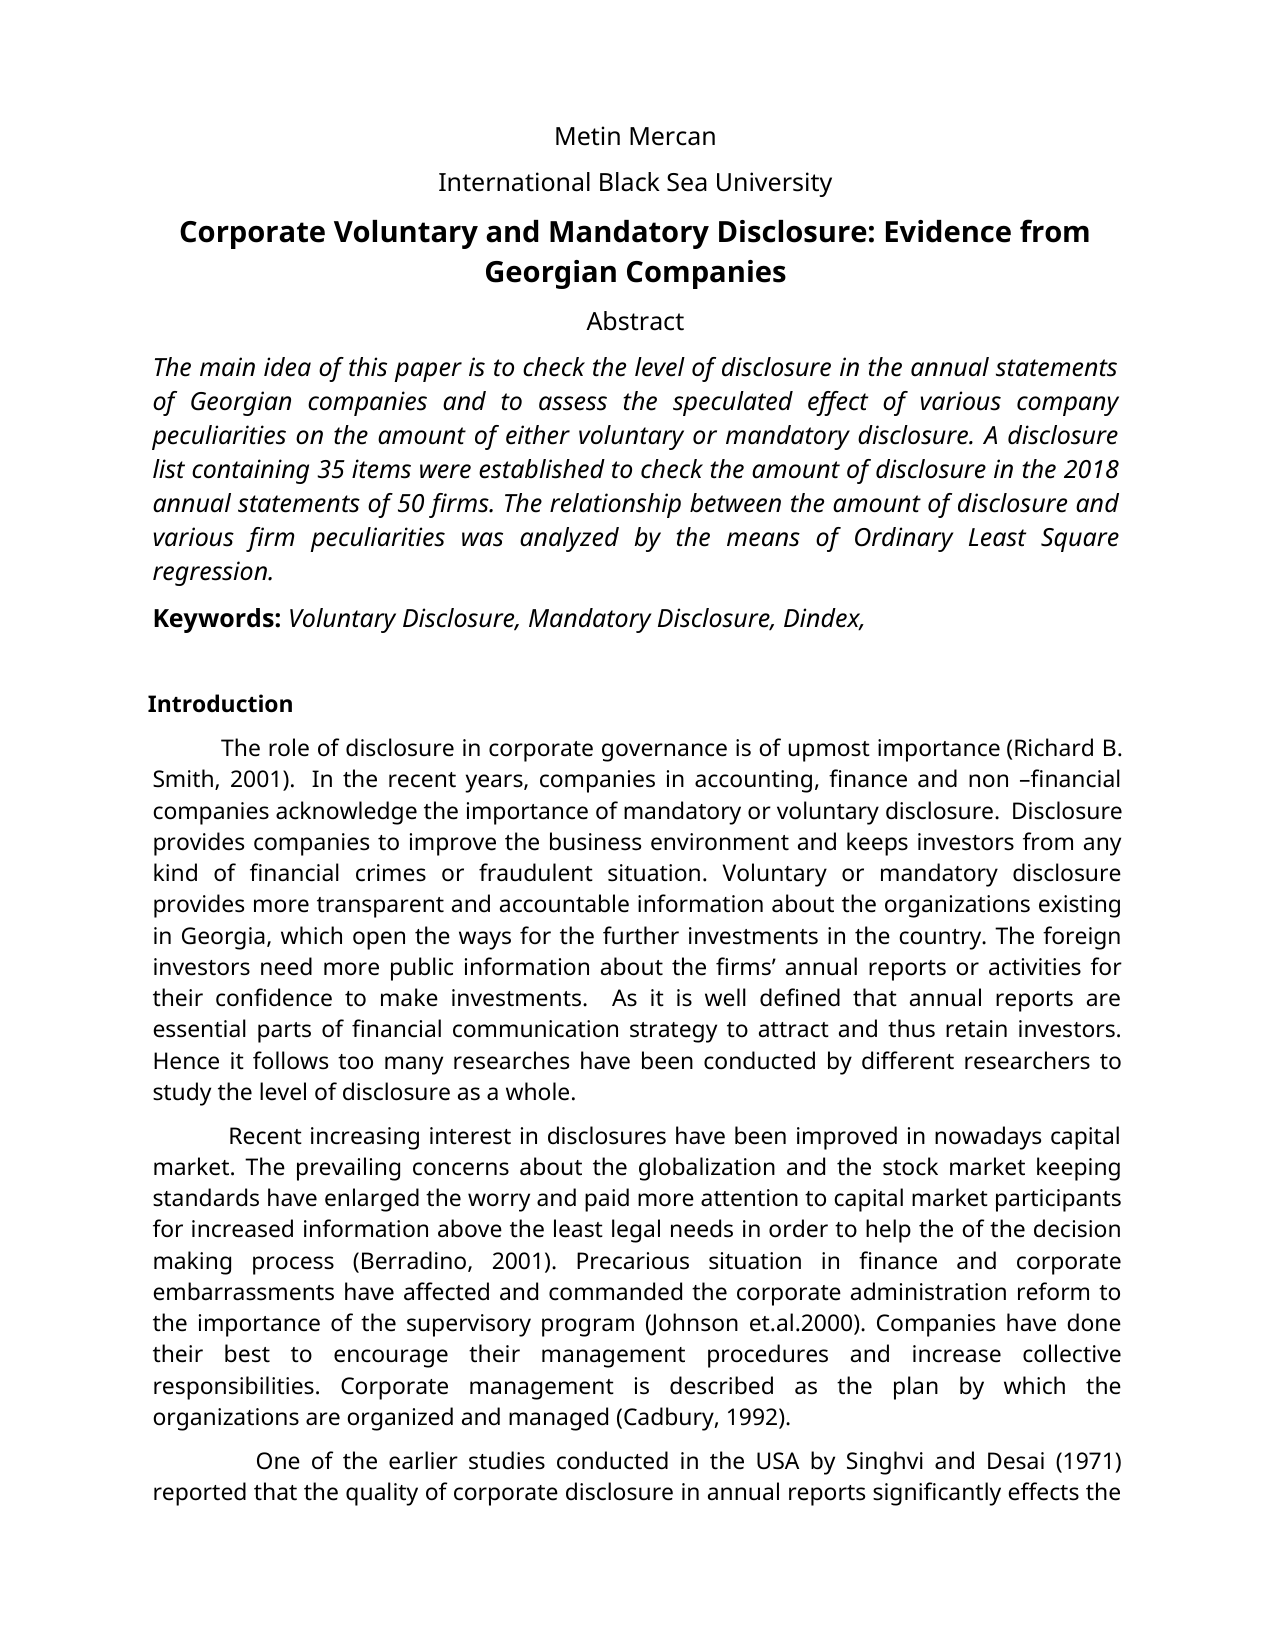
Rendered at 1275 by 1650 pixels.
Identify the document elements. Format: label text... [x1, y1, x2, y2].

text Corporate Voluntary and Mandatory Disclosure: Evidence from Georgian Companies [148, 211, 1123, 291]
text The main idea of this paper is to check the level of disclosure in the annual statements of Georgian companies and to assess the speculated effect of various company peculiarities on the amount of either voluntary or mandatory disclosure. A disclosure list containing 35 items were established to check the amount of disclosure in the 2018 annual statements of 50 firms. The relationship between the amount of disclosure and various firm peculiarities was analyzed by the means of Ordinary Least Square regression. [152, 350, 1123, 588]
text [152, 1445, 1123, 1507]
text Metin Mercan [148, 118, 1123, 152]
text Introduction [148, 688, 1123, 720]
text Recent increasing interest in disclosures have been improved in nowadays capital market. The prevailing concerns about the globalization and the stock market keeping standards have enlarged the worry and paid more attention to capital market participants for increased information above the least legal needs in order to help the of the decision making process (Berradino, 2001). Precarious situation in finance and corporate embarrassments have affected and commanded the corporate administration reform to the importance of the supervisory program (Johnson et.al.2000). Companies have done their best to encourage their management procedures and increase collective responsibilities. Corporate management is described as the plan by which the organizations are organized and managed (Cadbury, 1992). [152, 1120, 1123, 1432]
text Abstract [148, 303, 1123, 337]
text Keywords: Voluntary Disclosure, Mandatory Disclosure, Dindex, [152, 601, 1123, 635]
text The role of disclosure in corporate governance is of upmost importance (Richard B. Smith, 2001). In the recent years, companies in accounting, finance and non –financial companies acknowledge the importance of mandatory or voluntary disclosure. Disclosure provides companies to improve the business environment and keeps investors from any kind of financial crimes or fraudulent situation. Voluntary or mandatory disclosure provides more transparent and accountable information about the organizations existing in Georgia, which open the ways for the further investments in the country. The foreign investors need more public information about the firms’ annual reports or activities for their confidence to make investments. As it is well defined that annual reports are essential parts of financial communication strategy to attract and thus retain investors. Hence it follows too many researches have been conducted by different researchers to study the level of disclosure as a whole. [152, 732, 1123, 1107]
text International Black Sea University [148, 165, 1123, 199]
